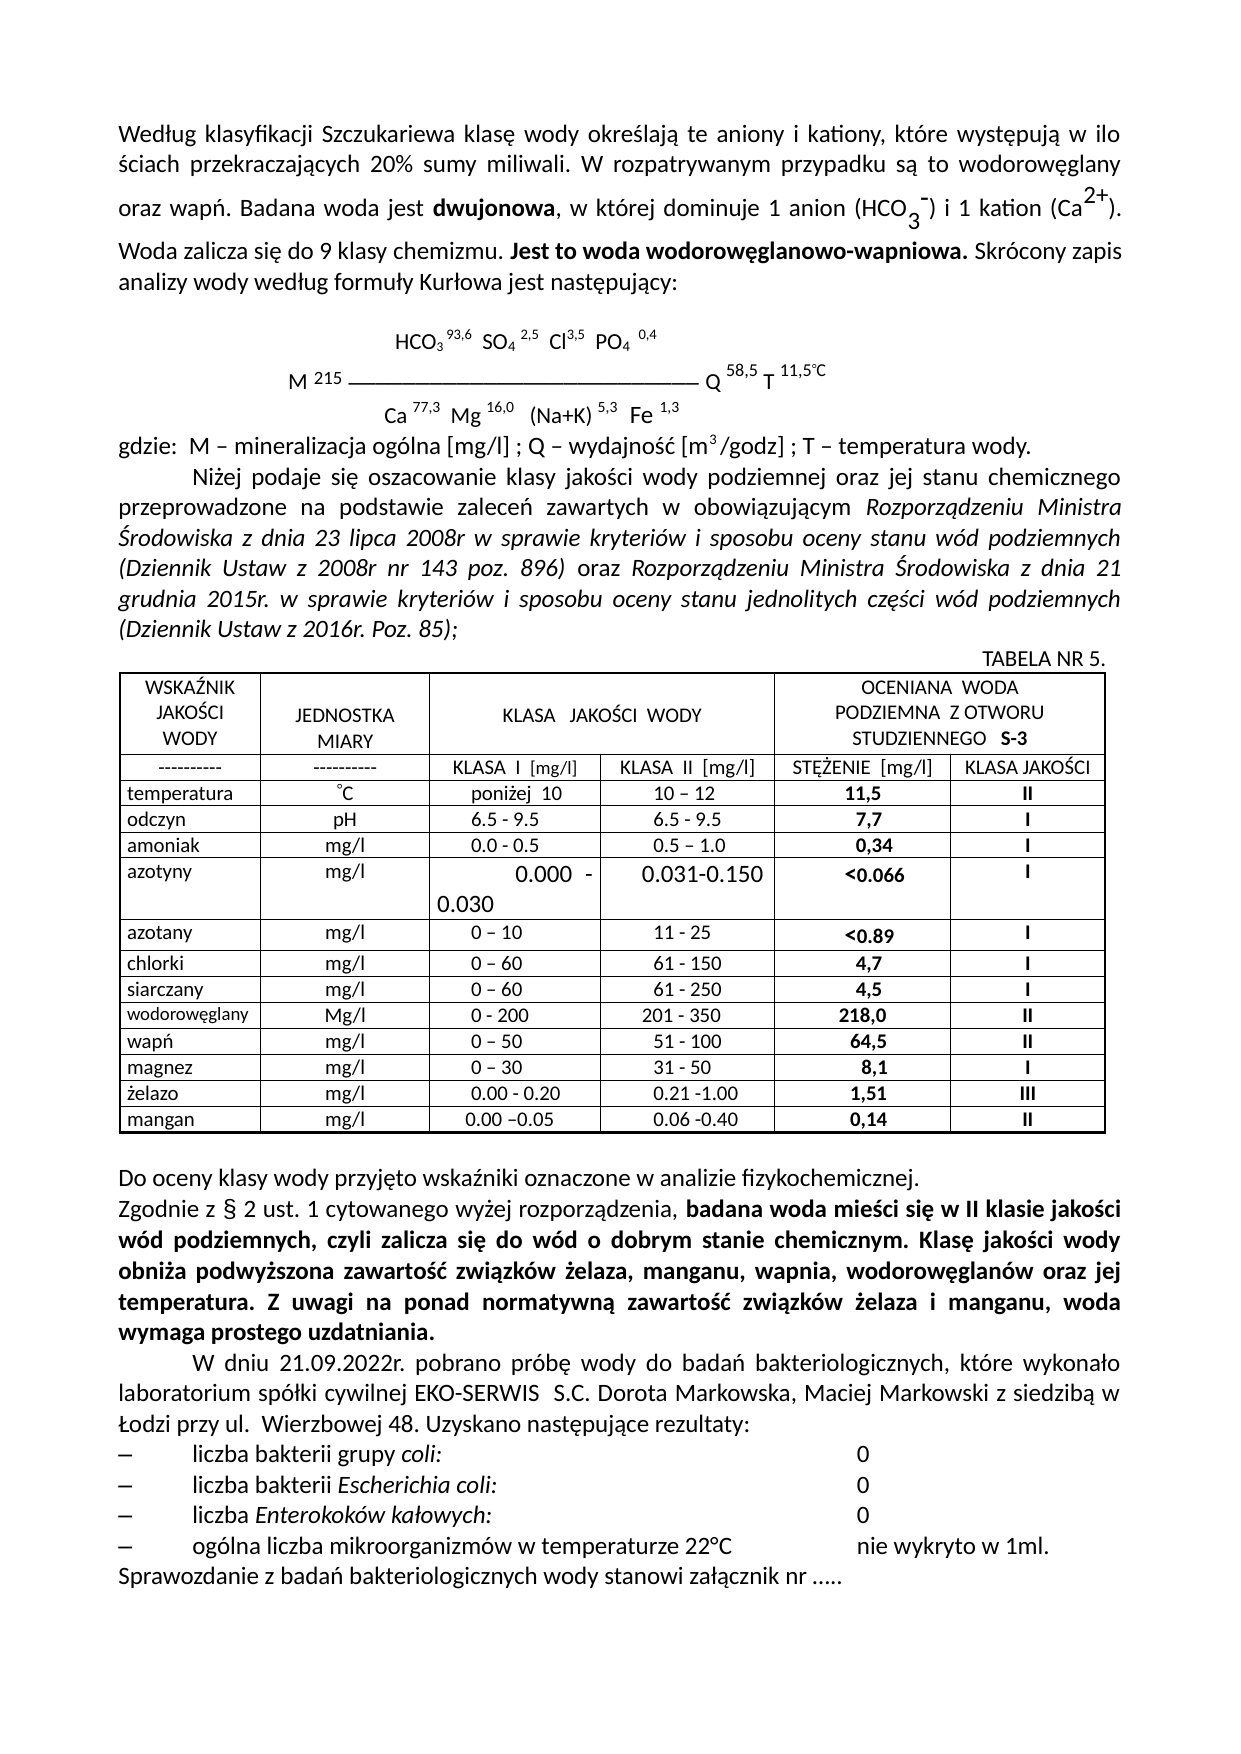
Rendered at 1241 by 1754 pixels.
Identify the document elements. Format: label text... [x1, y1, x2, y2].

table_cell mg/l [261, 833, 429, 857]
table_cell II [951, 1029, 1104, 1054]
table_cell 6.5 - 9.5 [430, 806, 600, 831]
text Sprawozdanie z badań bakteriologicznych wody stanowi załącznik nr ….. [118, 1560, 1122, 1591]
table_cell mg/l [261, 920, 429, 950]
table_cell wodorowęglany [121, 1003, 260, 1028]
table_cell żelazo [121, 1081, 260, 1106]
text TABELA NR 5. [118, 644, 1122, 672]
table_cell II [951, 1107, 1104, 1131]
list ogólna liczba mikroorganizmów w temperaturze 22°C nie wykryto w 1ml. [118, 1530, 1122, 1560]
table_cell II [951, 781, 1104, 805]
table_cell KLASA II [mg/l] [601, 755, 774, 779]
table_cell mg/l [261, 1055, 429, 1079]
table_cell wapń [121, 1029, 260, 1054]
table_cell Mg/l [261, 1003, 429, 1028]
table_cell mg/l [261, 1107, 429, 1131]
text Do oceny klasy wody przyjęto wskaźniki oznaczone w analizie fizykochemicznej. [118, 1162, 1122, 1193]
table_cell 11 - 25 [601, 920, 774, 950]
table_header WSKAŹNIK JAKOŚCI WODY [121, 674, 260, 753]
table_cell poniżej 10 [430, 781, 600, 805]
text HCO3 93,6 SO4 2,5 Cl3,5 PO4 0,4 [118, 325, 1122, 356]
table_cell pH [261, 806, 429, 831]
table_cell mg/l [261, 1029, 429, 1054]
list liczba bakterii grupy coli: 0 [118, 1438, 1122, 1469]
table_cell 0.000 - 0.030 [430, 858, 600, 919]
text Zgodnie z § 2 ust. 1 cytowanego wyżej rozporządzenia, badana woda mieści się w II klasie jakości wód podziemnych, czyli zalicza się do wód o dobrym stanie chemicznym. Klasę jakości wody obniża podwyższona zawartość związków żelaza, manganu, wapnia, wodorowęglanów oraz jej temperatura. Z uwagi na ponad normatywną zawartość związków żelaza i manganu, woda wymaga prostego uzdatniania. [118, 1193, 1122, 1347]
table_cell 0.21 -1.00 [601, 1081, 774, 1106]
table_cell 10 – 12 [601, 781, 774, 805]
table_header KLASA JAKOŚCI WODY [430, 674, 774, 753]
table_cell 7,7 [775, 806, 950, 831]
table_cell 4,5 [775, 977, 950, 1002]
table_cell ---------- [121, 755, 260, 779]
table_cell II [951, 1003, 1104, 1028]
table_cell KLASA JAKOŚCI [951, 755, 1104, 779]
table_cell mg/l [261, 951, 429, 976]
table_cell KLASA I [mg/l] [430, 755, 600, 779]
list liczba Enterokoków kałowych: 0 [118, 1499, 1122, 1530]
table_cell 51 - 100 [601, 1029, 774, 1054]
table_cell 1,51 [775, 1081, 950, 1106]
table_cell 218,0 [775, 1003, 950, 1028]
table_cell odczyn [121, 806, 260, 831]
table_cell 0,14 [775, 1107, 950, 1131]
text W dniu 21.09.2022r. pobrano próbę wody do badań bakteriologicznych, które wykonało laboratorium spółki cywilnej EKO-SERWIS S.C. Dorota Markowska, Maciej Markowski z siedzibą w Łodzi przy ul. Wierzbowej 48. Uzyskano następujące rezultaty: [118, 1347, 1122, 1438]
table_cell 6.5 - 9.5 [601, 806, 774, 831]
table_cell amoniak [121, 833, 260, 857]
table_cell 0.00 - 0.20 [430, 1081, 600, 1106]
table_cell 0.06 -0.40 [601, 1107, 774, 1131]
table_cell 201 - 350 [601, 1003, 774, 1028]
table_cell STĘŻENIE [mg/l] [775, 755, 950, 779]
table_cell I [951, 833, 1104, 857]
table_cell 0 – 10 [430, 920, 600, 950]
table_cell 0 – 50 [430, 1029, 600, 1054]
table_cell 31 - 50 [601, 1055, 774, 1079]
table_header JEDNOSTKA MIARY [261, 674, 429, 753]
table_cell III [951, 1081, 1104, 1106]
table_cell I [951, 951, 1104, 976]
table_cell chlorki [121, 951, 260, 976]
table_cell azotyny [121, 858, 260, 919]
table_cell mg/l [261, 858, 429, 919]
list liczba bakterii Escherichia coli: 0 [118, 1469, 1122, 1499]
table_cell 0 – 60 [430, 951, 600, 976]
table_cell 8,1 [775, 1055, 950, 1079]
table_cell mg/l [261, 1081, 429, 1106]
table_cell siarczany [121, 977, 260, 1002]
table_cell 0 – 30 [430, 1055, 600, 1079]
table_cell 0 - 200 [430, 1003, 600, 1028]
table_cell 0.0 - 0.5 [430, 833, 600, 857]
table_cell temperatura [121, 781, 260, 805]
table_cell I [951, 858, 1104, 919]
table_cell I [951, 977, 1104, 1002]
table_cell I [951, 1055, 1104, 1079]
table_cell <0.89 [775, 920, 950, 950]
table_cell 0,34 [775, 833, 950, 857]
table_cell 0.00 –0.05 [430, 1107, 600, 1131]
text Według klasyfikacji Szczukariewa klasę wody określają te aniony i kationy, które występują w ilo ściach przekraczających 20% sumy miliwali. W rozpatrywanym przypadku są to wodorowęglany oraz wapń. Badana woda jest dwujonowa, w której dominuje 1 anion (HCO3) i 1 kation (Ca2+). Woda zalicza się do 9 klasy chemizmu. Jest to woda wodorowęglanowo-wapniowa. Skrócony zapis analizy wody według formuły Kurłowa jest następujący: [118, 118, 1122, 296]
text Ca 77,3 Mg 16,0 (Na+K) 5,3 Fe 1,3 [118, 397, 1122, 430]
table_cell 61 - 250 [601, 977, 774, 1002]
text M 215 __________________________ Q 58,5 T 11,5C [118, 356, 1122, 397]
table_cell 11,5 [775, 781, 950, 805]
text Niżej podaje się oszacowanie klasy jakości wody podziemnej oraz jej stanu chemicznego przeprowadzone na podstawie zaleceń zawartych w obowiązującym Rozporządzeniu Ministra Środowiska z dnia 23 lipca 2008r w sprawie kryteriów i sposobu oceny stanu wód podziemnych (Dziennik Ustaw z 2008r nr 143 poz. 896) oraz Rozporządzeniu Ministra Środowiska z dnia 21 grudnia 2015r. w sprawie kryteriów i sposobu oceny stanu jednolitych części wód podziemnych (Dziennik Ustaw z 2016r. Poz. 85); [118, 461, 1122, 644]
table_cell mangan [121, 1107, 260, 1131]
table_cell 0 – 60 [430, 977, 600, 1002]
table_cell azotany [121, 920, 260, 950]
table_cell I [951, 806, 1104, 831]
table_cell 64,5 [775, 1029, 950, 1054]
table_cell 4,7 [775, 951, 950, 976]
table_cell C [261, 781, 429, 805]
table_cell 0.031-0.150 [601, 858, 774, 919]
table_cell <0.066 [775, 858, 950, 919]
table_header OCENIANA WODA PODZIEMNA Z OTWORU STUDZIENNEGO S-3 [775, 674, 1104, 753]
table_cell mg/l [261, 977, 429, 1002]
table_cell ---------- [261, 755, 429, 779]
table_cell magnez [121, 1055, 260, 1079]
table_cell I [951, 920, 1104, 950]
table_cell 61 - 150 [601, 951, 774, 976]
table_cell 0.5 – 1.0 [601, 833, 774, 857]
text gdzie: M – mineralizacja ogólna [mg/l] ; Q – wydajność [m3 /godz] ; T – temperatura wody. [118, 430, 1122, 461]
